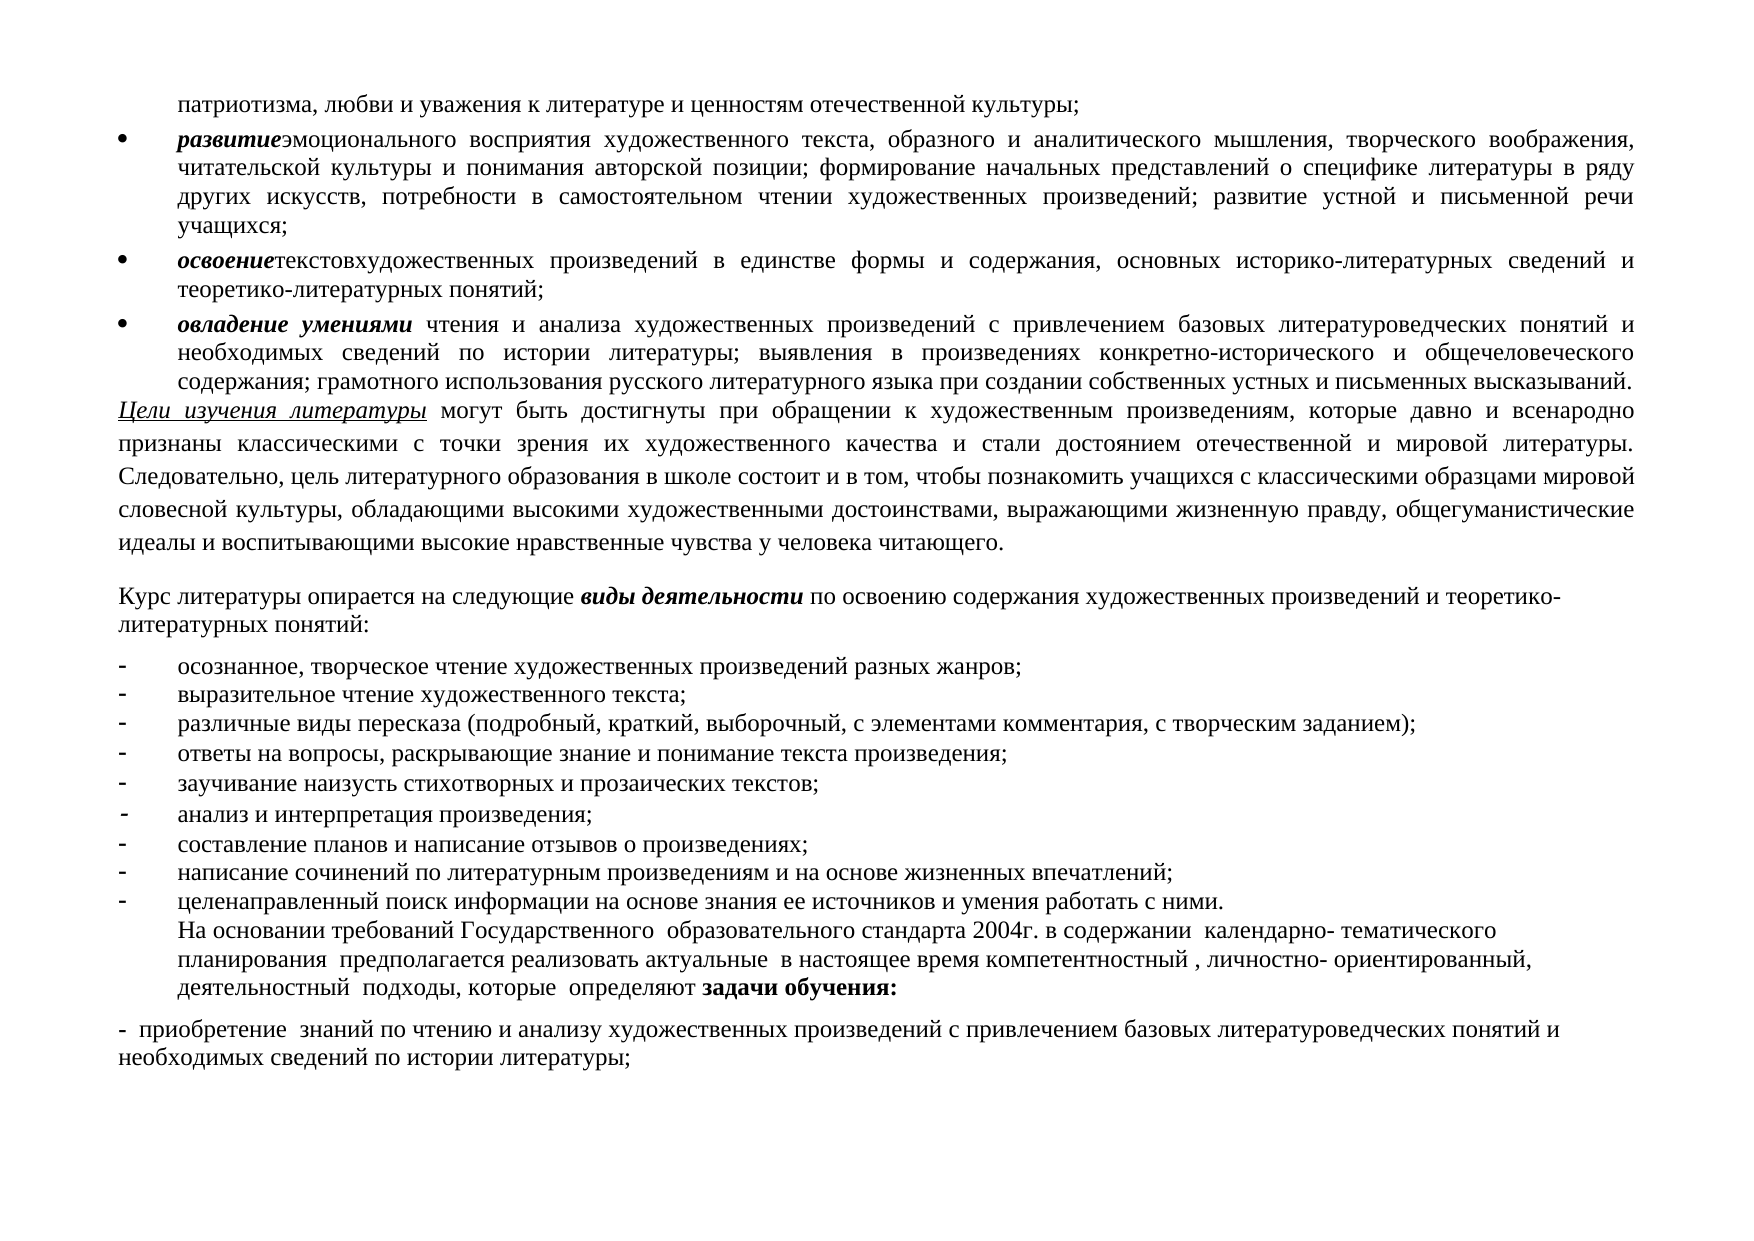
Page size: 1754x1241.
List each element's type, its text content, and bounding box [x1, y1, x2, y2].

list овладение умениями чтения и анализа художественных произведений с привлечением базовых литературоведческих понятий и необходимых сведений по истории литературы; выявления в произведениях конкретно-исторического и общечеловеческого содержания; грамотного использования русского литературного языка при создании собственных устных и письменных высказываний. [118, 309, 1636, 395]
list написание сочинений по литературным произведениям и на основе жизненных впечатлений; [118, 857, 1636, 886]
text Цели изучения литературы могут быть достигнуты при обращении к художественным произведениям, которые давно и всенародно признаны классическими с точки зрения их художественного качества и стали достоянием отечественной и мировой литературы. Следовательно, цель литературного образования в школе состоит и в том, чтобы познакомить учащихся с классическими образцами мировой словесной культуры, обладающими высокими художественными достоинствами, выражающими жизненную правду, общегуманистические идеалы и воспитывающими высокие нравственные чувства у человека читающего. [118, 395, 1636, 556]
list целенаправленный поиск информации на основе знания ее источников и умения работать с ними. [118, 886, 1636, 915]
list развитиеэмоционального восприятия художественного текста, образного и аналитического мышления, творческого воображения, читательской культуры и понимания авторской позиции; формирование начальных представлений о специфике литературы в ряду других искусств, потребности в самостоятельном чтении художественных произведений; развитие устной и письменной речи учащихся; [118, 124, 1636, 239]
text На основании требований Государственного образовательного стандарта 2004г. в содержании календарно- тематического планирования предполагается реализовать актуальные в настоящее время компетентностный , личностно- ориентированный, деятельностный подходы, которые определяют задачи обучения: [177, 915, 1636, 1001]
list ответы на вопросы, раскрывающие знание и понимание текста произведения; [118, 738, 1636, 767]
list освоениетекстовхудожественных произведений в единстве формы и содержания, основных историко-литературных сведений и теоретико-литературных понятий; [118, 245, 1636, 302]
list выразительное чтение художественного текста; [118, 679, 1636, 708]
list различные виды пересказа (подробный, краткий, выборочный, с элементами комментария, с творческим заданием); [118, 708, 1636, 737]
list составление планов и написание отзывов о произведениях; [118, 829, 1636, 857]
text Курс литературы опирается на следующие виды деятельности по освоению содержания художественных произведений и теоретико-литературных понятий: [118, 581, 1636, 638]
list осознанное, творческое чтение художественных произведений разных жанров; [118, 651, 1636, 679]
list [118, 89, 1636, 117]
list заучивание наизусть стихотворных и прозаических текстов; [118, 768, 1636, 797]
text - приобретение знаний по чтению и анализу художественных произведений с привлечением базовых литературоведческих понятий и необходимых сведений по истории литературы; [118, 1014, 1636, 1071]
list анализ и интерпретация произведения; [118, 799, 1636, 827]
